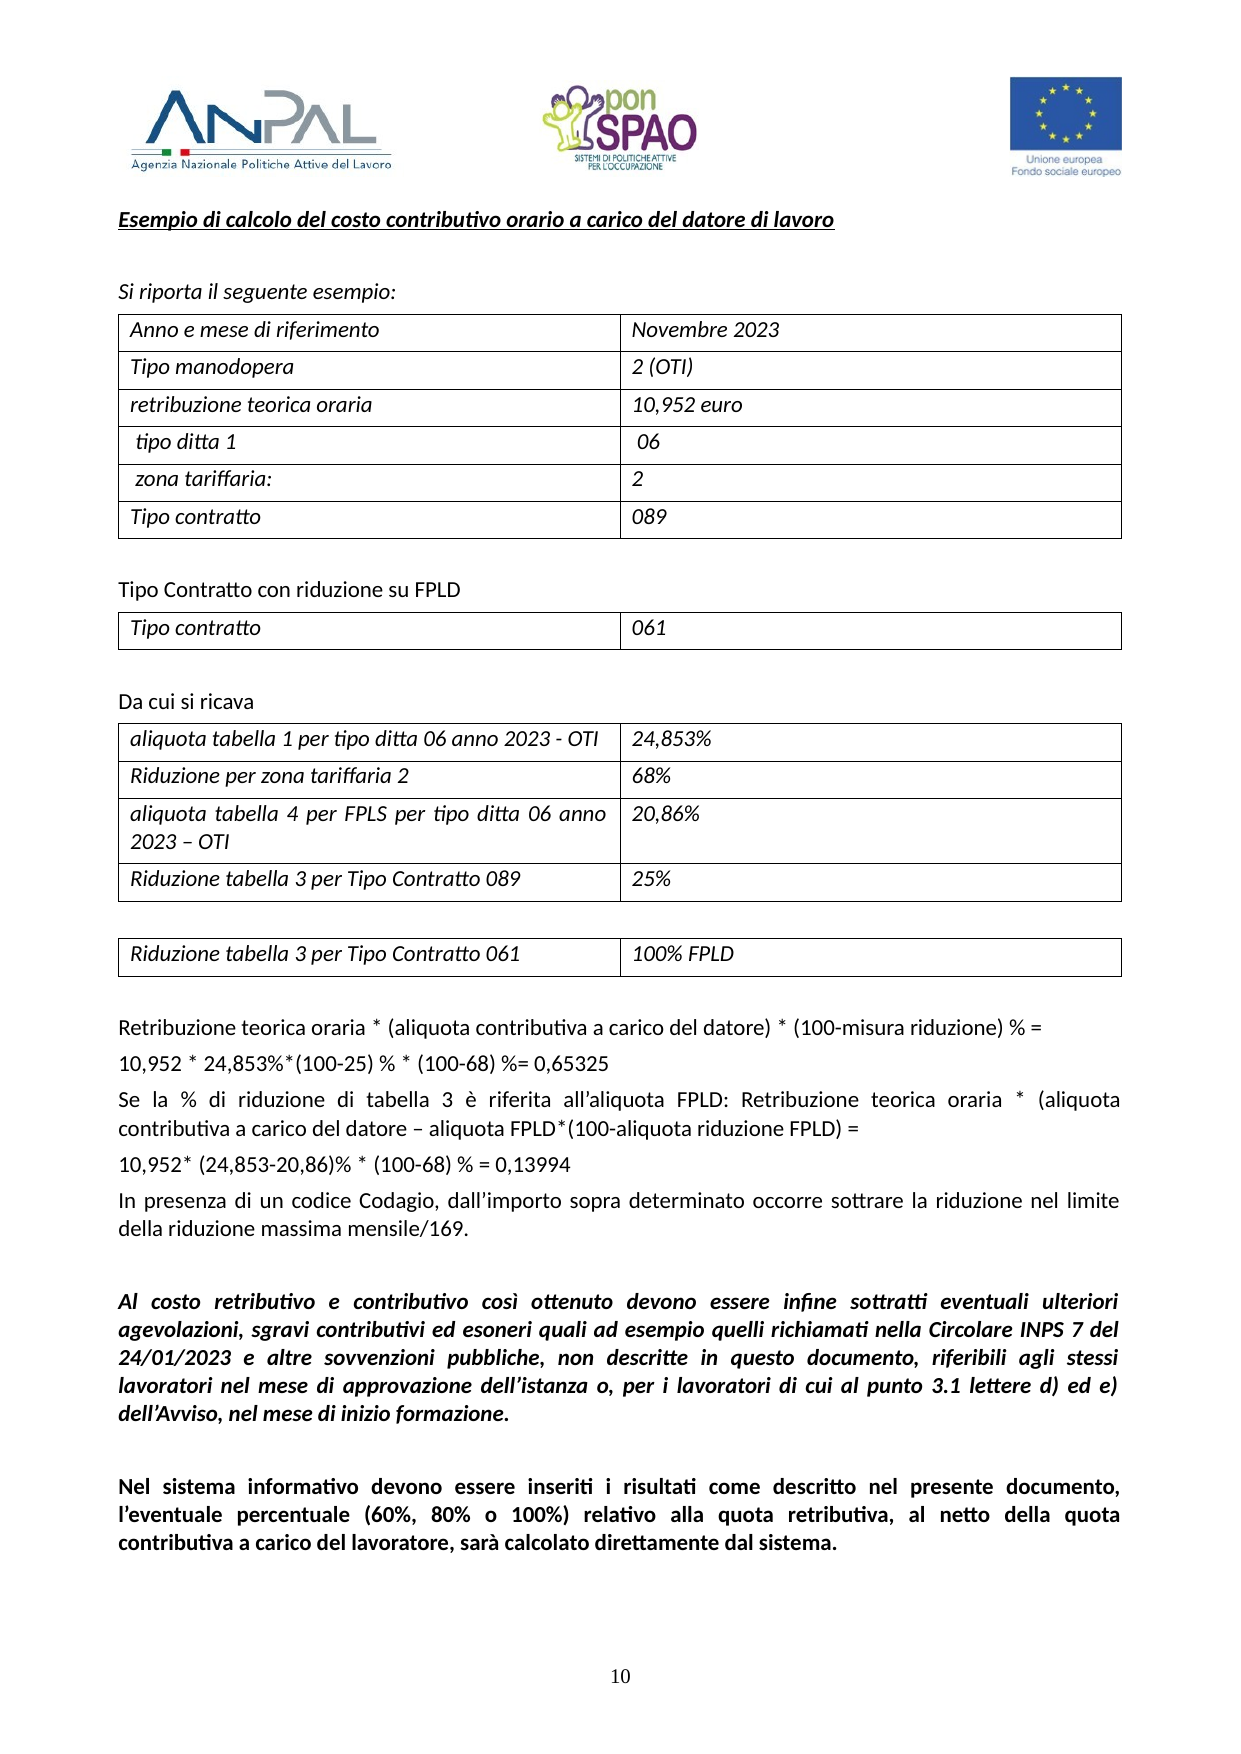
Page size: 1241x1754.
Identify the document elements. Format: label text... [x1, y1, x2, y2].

text 10,952 * 24,853%*(100-25) % * (100-68) %= 0,65325 [118, 1049, 1122, 1077]
text In presenza di un codice Codagio, dall’importo sopra determinato occorre sottrare la riduzione nel limite della riduzione massima mensile/169. [118, 1186, 1122, 1242]
table_cell 20,86% [621, 799, 1121, 863]
table_cell Tipo manodopera [119, 352, 620, 389]
table_cell tipo ditta 1 [119, 427, 620, 463]
text Da cui si ricava [118, 687, 1122, 715]
text Esempio di calcolo del costo contributivo orario a carico del datore di lavoro [118, 205, 1122, 233]
table_header 24,853% [621, 724, 1121, 761]
picture [118, 76, 404, 177]
text Al costo retributivo e contributivo così ottenuto devono essere infine sottratti eventuali ulteriori agevolazioni, sgravi contributivi ed esoneri quali ad esempio quelli richiamati nella Circolare INPS 7 del 24/01/2023 e altre sovvenzioni pubbliche, non descritte in questo documento, riferibili agli stessi lavoratori nel mese di approvazione dell’istanza o, per i lavoratori di cui al punto 3.1 lettere d) ed e) dell’Avviso, nel mese di inizio formazione. [118, 1287, 1122, 1427]
picture [539, 80, 701, 177]
text Retribuzione teorica oraria * (aliquota contributiva a carico del datore) * (100-misura riduzione) % = [118, 1013, 1122, 1041]
text Se la % di riduzione di tabella 3 è riferita all’aliquota FPLD: Retribuzione teorica oraria * (aliquota contributiva a carico del datore – aliquota FPLD*(100-aliquota riduzione FPLD) = [118, 1086, 1122, 1142]
table_header Riduzione tabella 3 per Tipo Contratto 061 [119, 939, 620, 976]
table_cell 06 [621, 427, 1121, 463]
table_header 061 [621, 613, 1121, 649]
table_cell 089 [621, 502, 1121, 538]
text 10,952* (24,853-20,86)% * (100-68) % = 0,13994 [118, 1150, 1122, 1178]
table_cell Riduzione per zona tariffaria 2 [119, 762, 620, 798]
table_cell retribuzione teorica oraria [119, 390, 620, 426]
table_cell Tipo contratto [119, 502, 620, 538]
table_cell 2 [621, 465, 1121, 501]
text Si riporta il seguente esempio: [118, 277, 1122, 306]
table_header Novembre 2023 [621, 315, 1121, 351]
table_cell zona tariffaria: [119, 465, 620, 501]
table_cell 2 (OTI) [621, 352, 1121, 389]
picture [1009, 76, 1122, 177]
table_header Tipo contratto [119, 613, 620, 649]
table_header Anno e mese di riferimento [119, 315, 620, 351]
table_header 100% FPLD [621, 939, 1121, 976]
table_cell aliquota tabella 4 per FPLS per tipo ditta 06 anno 2023 – OTI [119, 799, 620, 863]
table_cell Riduzione tabella 3 per Tipo Contratto 089 [119, 864, 620, 901]
table_cell 68% [621, 762, 1121, 798]
text Nel sistema informativo devono essere inseriti i risultati come descritto nel presente documento, l’eventuale percentuale (60%, 80% o 100%) relativo alla quota retributiva, al netto della quota contributiva a carico del lavoratore, sarà calcolato direttamente dal sistema. [118, 1472, 1122, 1556]
table_cell 25% [621, 864, 1121, 901]
text Tipo Contratto con riduzione su FPLD [118, 576, 1122, 604]
table_header aliquota tabella 1 per tipo ditta 06 anno 2023 - OTI [119, 724, 620, 761]
table_cell 10,952 euro [621, 390, 1121, 426]
